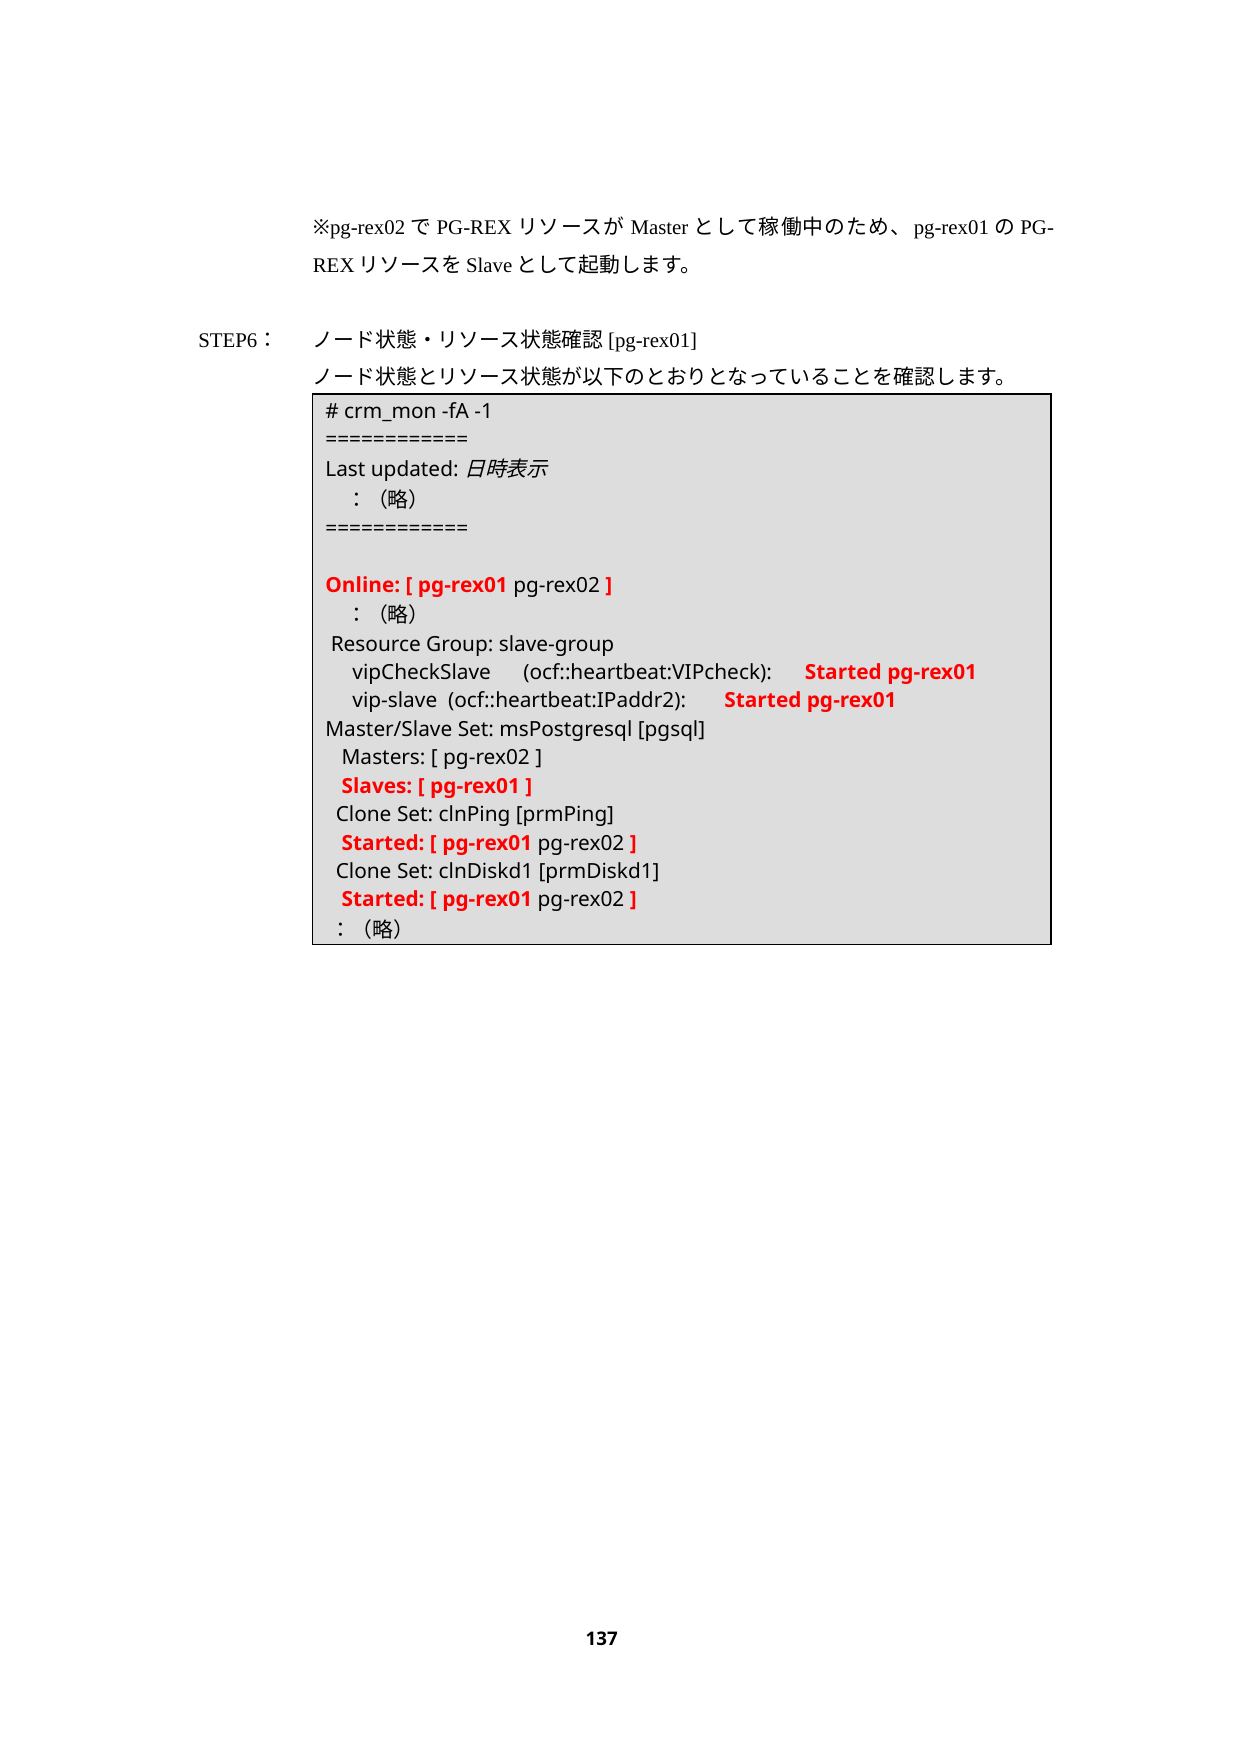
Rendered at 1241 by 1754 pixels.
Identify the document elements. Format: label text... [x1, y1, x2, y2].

text STEP6： ノード状態・リソース状態確認 [pg-rex01] [198, 319, 1054, 357]
text ※pg-rex02でPG-REXリソースがMasterとして稼働中のため、pg-rex01のPG-REXリソースをSlaveとして起動します。 [313, 207, 1054, 282]
text ノード状態とリソース状態が以下のとおりとなっていることを確認します。 [313, 357, 1054, 394]
